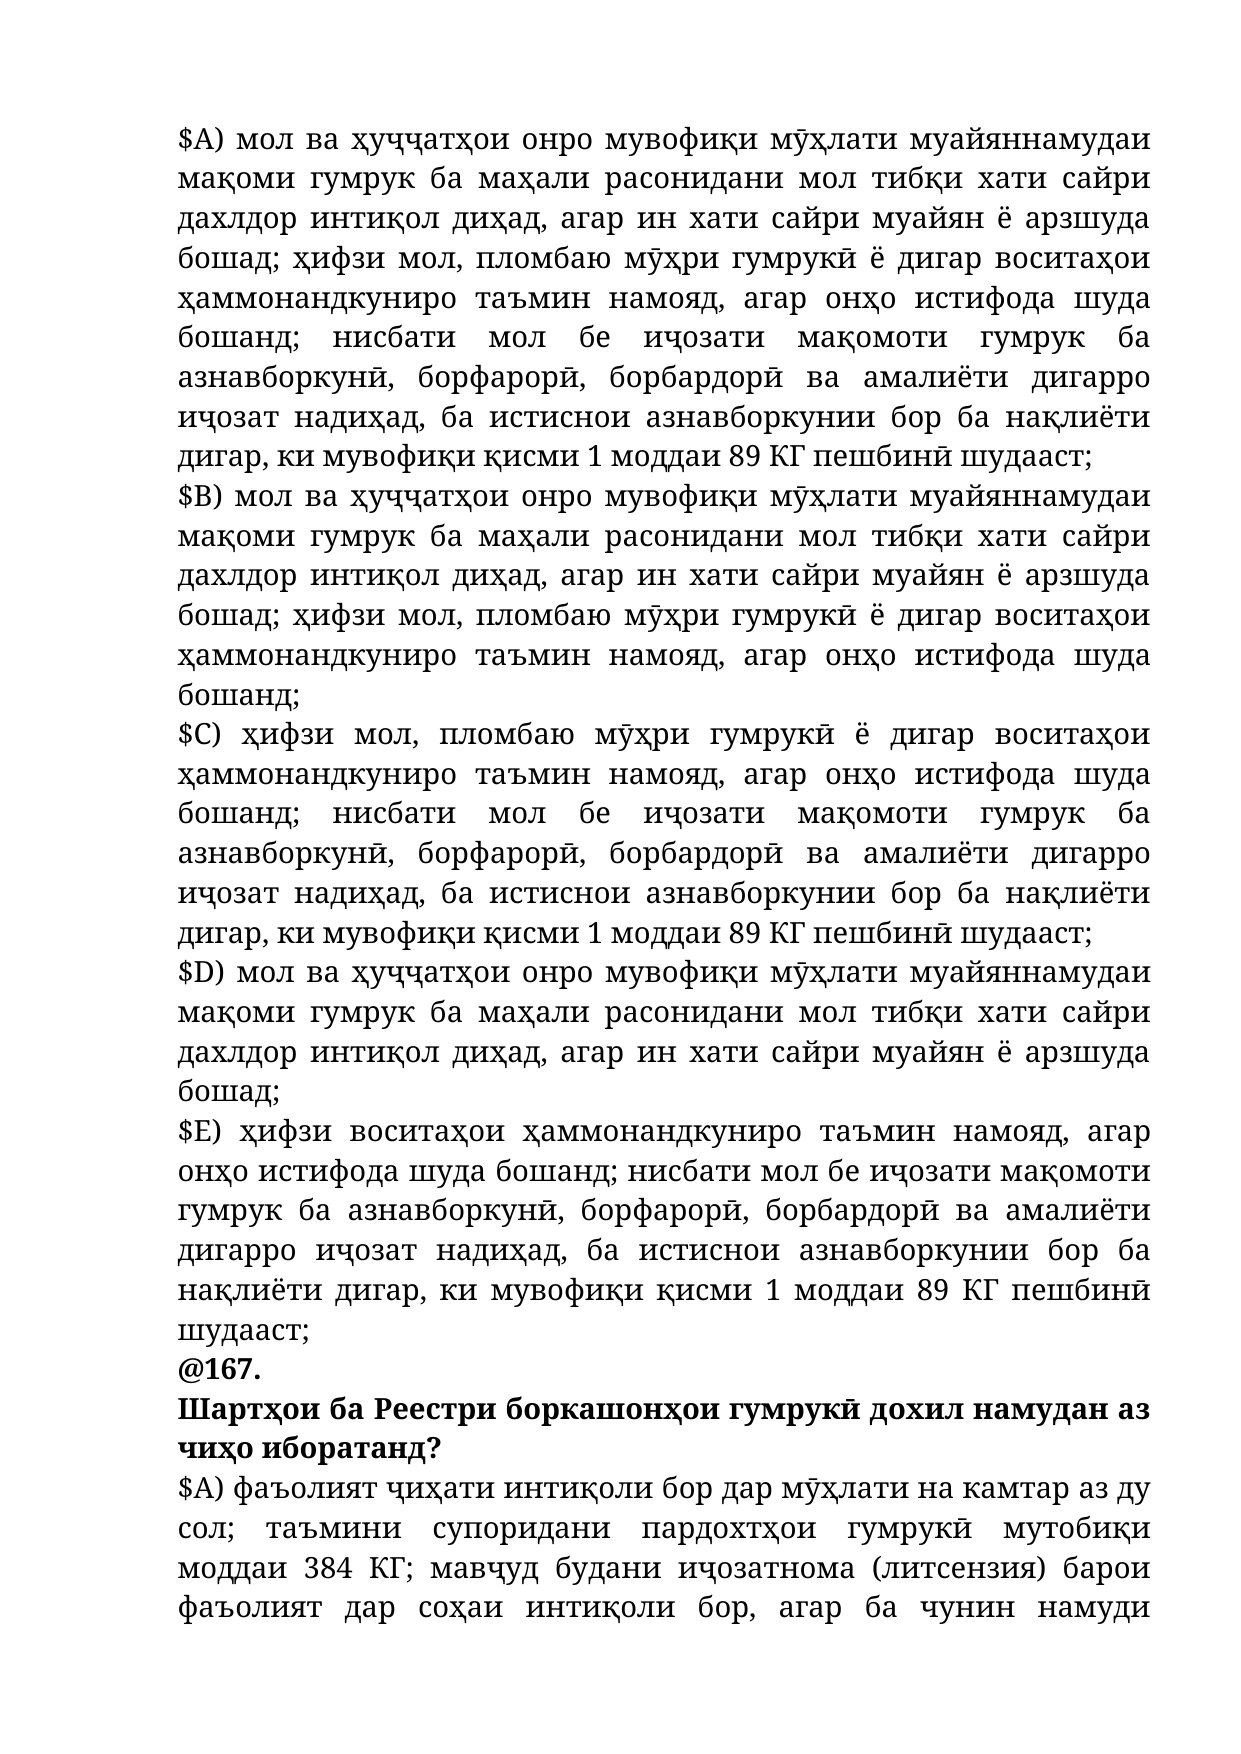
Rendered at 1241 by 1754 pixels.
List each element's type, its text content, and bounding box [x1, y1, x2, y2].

text Шартҳои ба Реестри боркашонҳои гумрукӣ дохил намудан аз чиҳо иборатанд? [177, 1388, 1152, 1467]
text $D) мол ва ҳуҷҷатҳои онро мувофиқи мӯҳлати муайяннамудаи мақоми гумрук ба маҳали расонидани мол тибқи хати сайри дахлдор интиқол диҳад, агар ин хати сайри муайян ё арзшуда бошад; [177, 952, 1152, 1110]
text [177, 1467, 1152, 1626]
text @167. [177, 1348, 1152, 1388]
text $C) ҳифзи мол, пломбаю мӯҳри гумрукӣ ё дигар воситаҳои ҳаммонандкуниро таъмин намояд, агар онҳо истифода шуда бошанд; нисбати мол бе иҷозати мақомоти гумрук ба азнавборкунӣ, борфарорӣ, борбардорӣ ва амалиёти дигарро иҷозат надиҳад, ба истиснои азнавборкунии бор ба нақлиёти дигар, ки мувофиқи қисми 1 моддаи пешбинӣ шудааст; [177, 713, 1152, 952]
text $E) ҳифзи воситаҳои ҳаммонандкуниро таъмин намояд, агар онҳо истифода шуда бошанд; нисбати мол бе иҷозати мақомоти гумрук ба азнавборкунӣ, борфарорӣ, борбардорӣ ва амалиёти дигарро иҷозат надиҳад, ба истиснои азнавборкунии бор ба нақлиёти дигар, ки мувофиқи қисми 1 моддаи пешбинӣ шудааст; [177, 1110, 1152, 1348]
text $A) мол ва ҳуҷҷатҳои онро мувофиқи мӯҳлати муайяннамудаи мақоми гумрук ба маҳали расонидани мол тибқи хати сайри дахлдор интиқол диҳад, агар ин хати сайри муайян ё арзшуда бошад; ҳифзи мол, пломбаю мӯҳри гумрукӣ ё дигар воситаҳои ҳаммонандкуниро таъмин намояд, агар онҳо истифода шуда бошанд; нисбати мол бе иҷозати мақомоти гумрук ба азнавборкунӣ, борфарорӣ, борбардорӣ ва амалиёти дигарро иҷозат надиҳад, ба истиснои азнавборкунии бор ба нақлиёти дигар, ки мувофиқи қисми 1 моддаи пешбинӣ шудааст; [177, 118, 1152, 475]
text $B) мол ва ҳуҷҷатҳои онро мувофиқи мӯҳлати муайяннамудаи мақоми гумрук ба маҳали расонидани мол тибқи хати сайри дахлдор интиқол диҳад, агар ин хати сайри муайян ё арзшуда бошад; ҳифзи мол, пломбаю мӯҳри гумрукӣ ё дигар воситаҳои ҳаммонандкуниро таъмин намояд, агар онҳо истифода шуда бошанд; [177, 475, 1152, 713]
